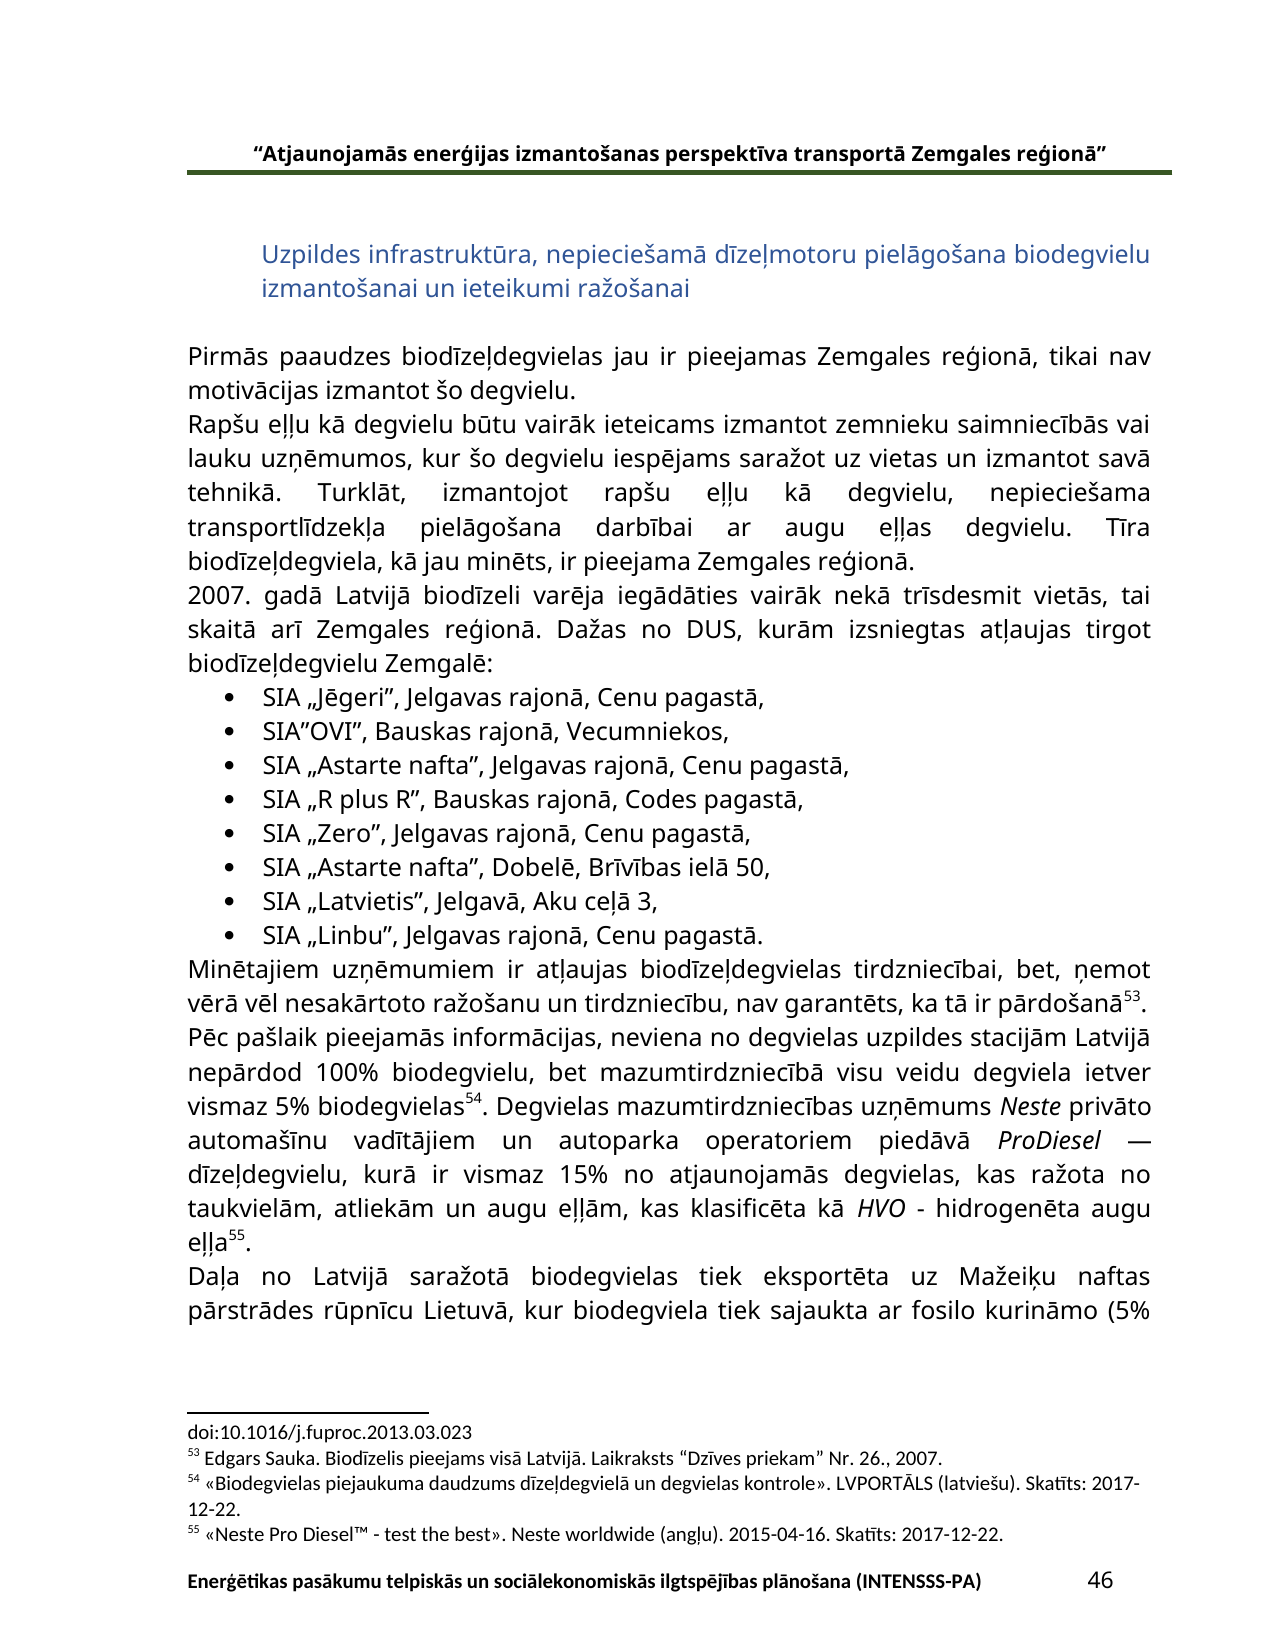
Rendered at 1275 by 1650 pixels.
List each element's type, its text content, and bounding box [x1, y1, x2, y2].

list SIA”OVI”, Bauskas rajonā, Vecumniekos, [225, 713, 1152, 748]
list SIA „R plus R”, Bauskas rajonā, Codes pagastā, [225, 782, 1152, 816]
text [187, 1258, 1152, 1327]
text 2007. gadā Latvijā biodīzeli varēja iegādāties vairāk nekā trīsdesmit vietās, tai skaitā arī Zemgales reģionā. Dažas no DUS, kurām izsniegtas atļaujas tirgot biodīzeļdegvielu Zemgalē: [187, 577, 1152, 679]
list SIA „Astarte nafta”, Jelgavas rajonā, Cenu pagastā, [225, 748, 1152, 782]
list SIA „Latvietis”, Jelgavā, Aku ceļā 3, [225, 884, 1152, 918]
text Rapšu eļļu kā degvielu būtu vairāk ieteicams izmantot zemnieku saimniecībās vai lauku uzņēmumos, kur šo degvielu iespējams saražot uz vietas un izmantot savā tehnikā. Turklāt, izmantojot rapšu eļļu kā degvielu, nepieciešama transportlīdzekļa pielāgošana darbībai ar augu eļļas degvielu. Tīra biodīzeļdegviela, kā jau minēts, ir pieejama Zemgales reģionā. [187, 407, 1152, 577]
text Pēc pašlaik pieejamās informācijas, neviena no degvielas uzpildes stacijām Latvijā nepārdod 100% biodegvielu, bet mazumtirdzniecībā visu veidu degviela ietver vismaz 5% biodegvielas. Degvielas mazumtirdzniecības uzņēmums Neste privāto automašīnu vadītājiem un autoparka operatoriem piedāvā ProDiesel — dīzeļdegvielu, kurā ir vismaz 15% no atjaunojamās degvielas, kas ražota no taukvielām, atliekām un augu eļļām, kas klasificēta kā HVO - hidrogenēta augu eļļa. [187, 1020, 1152, 1258]
list SIA „Zero”, Jelgavas rajonā, Cenu pagastā, [225, 816, 1152, 850]
list SIA „Linbu”, Jelgavas rajonā, Cenu pagastā. [225, 918, 1152, 952]
text Minētajiem uzņēmumiem ir atļaujas biodīzeļdegvielas tirdzniecībai, bet, ņemot vērā vēl nesakārtoto ražošanu un tirdzniecību, nav garantēts, ka tā ir pārdošanā. [187, 952, 1152, 1020]
list SIA „Jēgeri”, Jelgavas rajonā, Cenu pagastā, [225, 679, 1152, 713]
list SIA „Astarte nafta”, Dobelē, Brīvības ielā 50, [225, 850, 1152, 884]
text Uzpildes infrastruktūra, nepieciešamā dīzeļmotoru pielāgošana biodegvielu izmantošanai un ieteikumi ražošanai [261, 237, 1152, 305]
text Pirmās paaudzes biodīzeļdegvielas jau ir pieejamas Zemgales reģionā, tikai nav motivācijas izmantot šo degvielu. [187, 339, 1152, 407]
